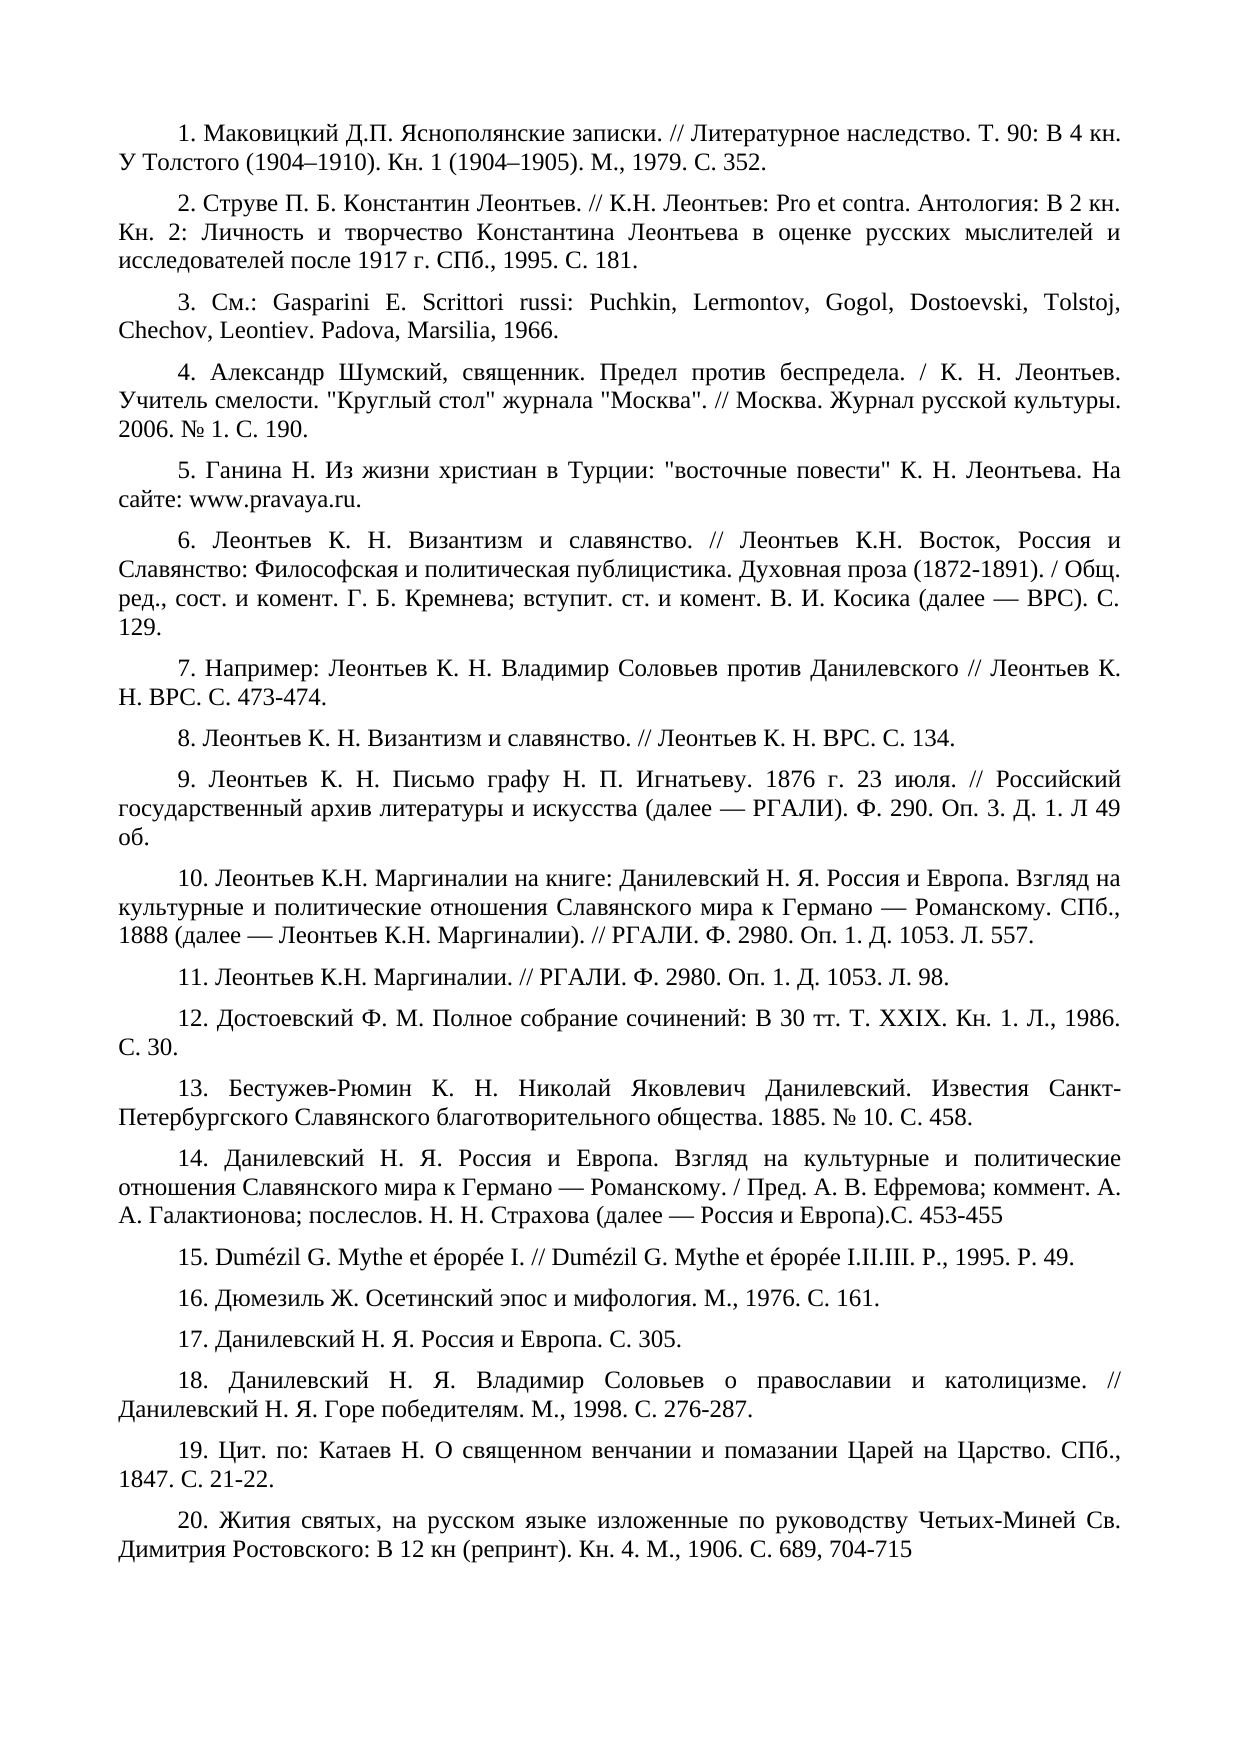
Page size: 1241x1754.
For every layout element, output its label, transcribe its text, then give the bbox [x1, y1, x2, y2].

text 9. Леонтьев К. Н. Письмо графу Н. П. Игнатьеву. 1876 г. 23 июля. // Российский государственный архив литературы и искусства (далее — РГАЛИ). Ф. 290. Оп. 3. Д. 1. Л 49 об. [118, 764, 1122, 851]
text 15. Dumézil G. Mythe et épopée I. // Dumézil G. Mythe et épopée I.II.III. P., 1995. P. 49. [118, 1242, 1122, 1271]
text 3. См.: Gasparini E. Scrittori russi: Puchkin, Lermontov, Gogol, Dostoevski, Tolstoj, Chechov, Leontiev. Padova, Marsilia, 1966. [118, 287, 1122, 344]
text 14. Данилевский Н. Я. Россия и Европа. Взгляд на культурные и политические отношения Славянского мира к Германо — Романскому. / Пред. А. В. Ефремова; коммент. А. А. Галактионова; послеслов. Н. Н. Страхова (далее — Россия и Европа).С. 453-455 [118, 1143, 1122, 1229]
text 7. Например: Леонтьев К. Н. Владимир Соловьев против Данилевского // Леонтьев К. Н. ВРС. С. 473-474. [118, 653, 1122, 711]
text 5. Ганина Н. Из жизни христиан в Турции: "восточные повести" К. Н. Леонтьева. На сайте: www.pravaya.ru. [118, 456, 1122, 513]
text 6. Леонтьев К. Н. Византизм и славянство. // Леонтьев К.Н. Восток, Россия и Славянство: Философская и политическая публицистика. Духовная проза (1872-1891). / Общ. ред., сост. и комент. Г. Б. Кремнева; вступит. ст. и комент. В. И. Косика (далее — ВРС). С. 129. [118, 526, 1122, 641]
text 1. Маковицкий Д.П. Яснополянские записки. // Литературное наследство. Т. 90: В 4 кн. У Толстого (1904–1910). Кн. 1 (1904–1905). М., 1979. С. 352. [118, 118, 1122, 176]
text 11. Леонтьев К.Н. Маргиналии. // РГАЛИ. Ф. 2980. Оп. 1. Д. 1053. Л. 98. [118, 962, 1122, 991]
text 10. Леонтьев К.Н. Маргиналии на книге: Данилевский Н. Я. Россия и Европа. Взгляд на культурные и политические отношения Славянского мира к Германо — Романскому. СПб., 1888 (далее — Леонтьев К.Н. Маргиналии). // РГАЛИ. Ф. 2980. Оп. 1. Д. 1053. Л. 557. [118, 863, 1122, 949]
text 2. Струве П. Б. Константин Леонтьев. // К.Н. Леонтьев: Pro et contra. Антология: В 2 кн. Кн. 2: Личность и творчество Константина Леонтьева в оценке русских мыслителей и исследователей после 1917 г. СПб., 1995. С. 181. [118, 188, 1122, 274]
text 12. Достоевский Ф. М. Полное собрание сочинений: В 30 тт. Т. XXIX. Кн. 1. Л., 1986. С. 30. [118, 1003, 1122, 1061]
text 17. Данилевский Н. Я. Россия и Европа. С. 305. [118, 1324, 1122, 1353]
text 16. Дюмезиль Ж. Осетинский эпос и мифология. М., 1976. С. 161. [118, 1283, 1122, 1312]
text 20. Жития святых, на русском языке изложенные по руководству Четьих-Миней Св. Димитрия Ростовского: В 12 кн (репринт). Кн. 4. М., 1906. С. 689, 704-715 [118, 1506, 1122, 1563]
text 4. Александр Шумский, священник. Предел против беспредела. / К. Н. Леонтьев. Учитель смелости. "Круглый стол" журнала "Москва". // Москва. Журнал русской культуры. 2006. № 1. С. 190. [118, 357, 1122, 443]
text 8. Леонтьев К. Н. Византизм и славянство. // Леонтьев К. Н. ВРС. С. 134. [118, 723, 1122, 752]
text 18. Данилевский Н. Я. Владимир Соловьев о православии и католицизме. // Данилевский Н. Я. Горе победителям. М., 1998. С. 276-287. [118, 1366, 1122, 1423]
text 19. Цит. по: Катаев Н. О священном венчании и помазании Царей на Царство. СПб., 1847. С. 21-22. [118, 1436, 1122, 1493]
text 13. Бестужев-Рюмин К. Н. Николай Яковлевич Данилевский. Известия Санкт-Петербургского Славянского благотворительного общества. 1885. № 10. С. 458. [118, 1073, 1122, 1131]
